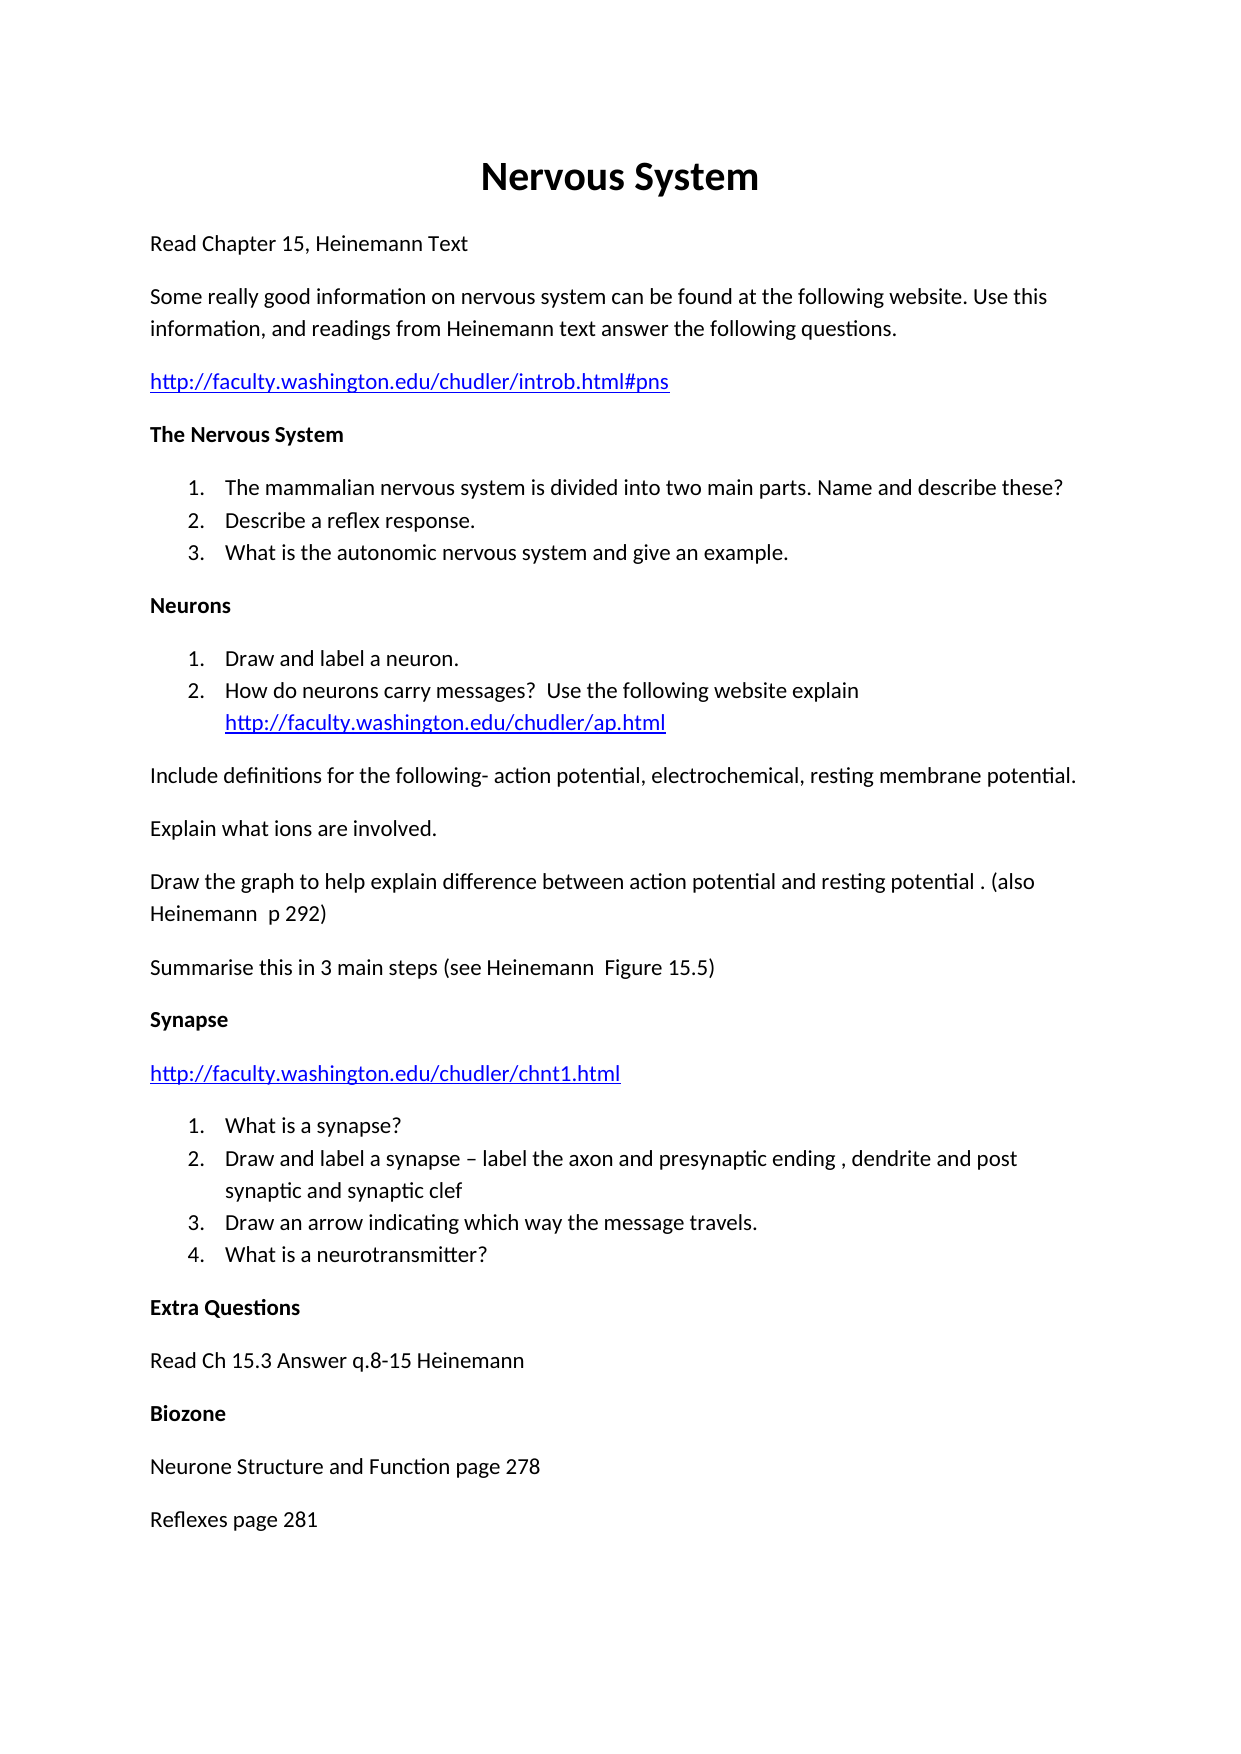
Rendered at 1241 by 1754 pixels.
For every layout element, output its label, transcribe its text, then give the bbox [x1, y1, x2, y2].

text Read Ch 15.3 Answer q.8-15 Heinemann [150, 1346, 1090, 1374]
list Draw an arrow indicating which way the message travels. [187, 1208, 1090, 1236]
text Nervous System [150, 150, 1090, 201]
list What is a neurotransmitter? [187, 1240, 1090, 1268]
text The Nervous System [150, 421, 1090, 448]
text Biozone [150, 1399, 1090, 1427]
text Extra Questions [150, 1293, 1090, 1321]
text Synapse [150, 1006, 1090, 1034]
text Neurons [150, 591, 1090, 619]
text Explain what ions are involved. [150, 814, 1090, 842]
list Describe a reflex response. [187, 506, 1090, 534]
list What is a synapse? [187, 1112, 1090, 1140]
text Summarise this in 3 main steps (see Heinemann Figure 15.5) [150, 953, 1090, 981]
text Reflexes page 281 [150, 1506, 1090, 1533]
list Draw and label a synapse – label the axon and presynaptic ending , dendrite and post synaptic and synaptic clef [187, 1144, 1090, 1204]
text Include definitions for the following- action potential, electrochemical, resting membrane potential. [150, 761, 1090, 789]
list Draw and label a neuron. [187, 644, 1090, 672]
list How do neurons carry messages? Use the following website explain http://faculty.washington.edu/chudler/ap.html [187, 676, 1090, 736]
list The mammalian nervous system is divided into two main parts. Name and describe these? [187, 473, 1090, 502]
text http://faculty.washington.edu/chudler/introb.html#pns [150, 367, 1090, 396]
text Draw the graph to help explain difference between action potential and resting potential . (also Heinemann p 292) [150, 867, 1090, 928]
text Read Chapter 15, Heinemann Text [150, 229, 1090, 257]
text http://faculty.washington.edu/chudler/chnt1.html [150, 1059, 1090, 1087]
text Neurone Structure and Function page 278 [150, 1452, 1090, 1481]
text Some really good information on nervous system can be found at the following website. Use this information, and readings from Heinemann text answer the following questions. [150, 282, 1090, 342]
list What is the autonomic nervous system and give an example. [187, 538, 1090, 566]
